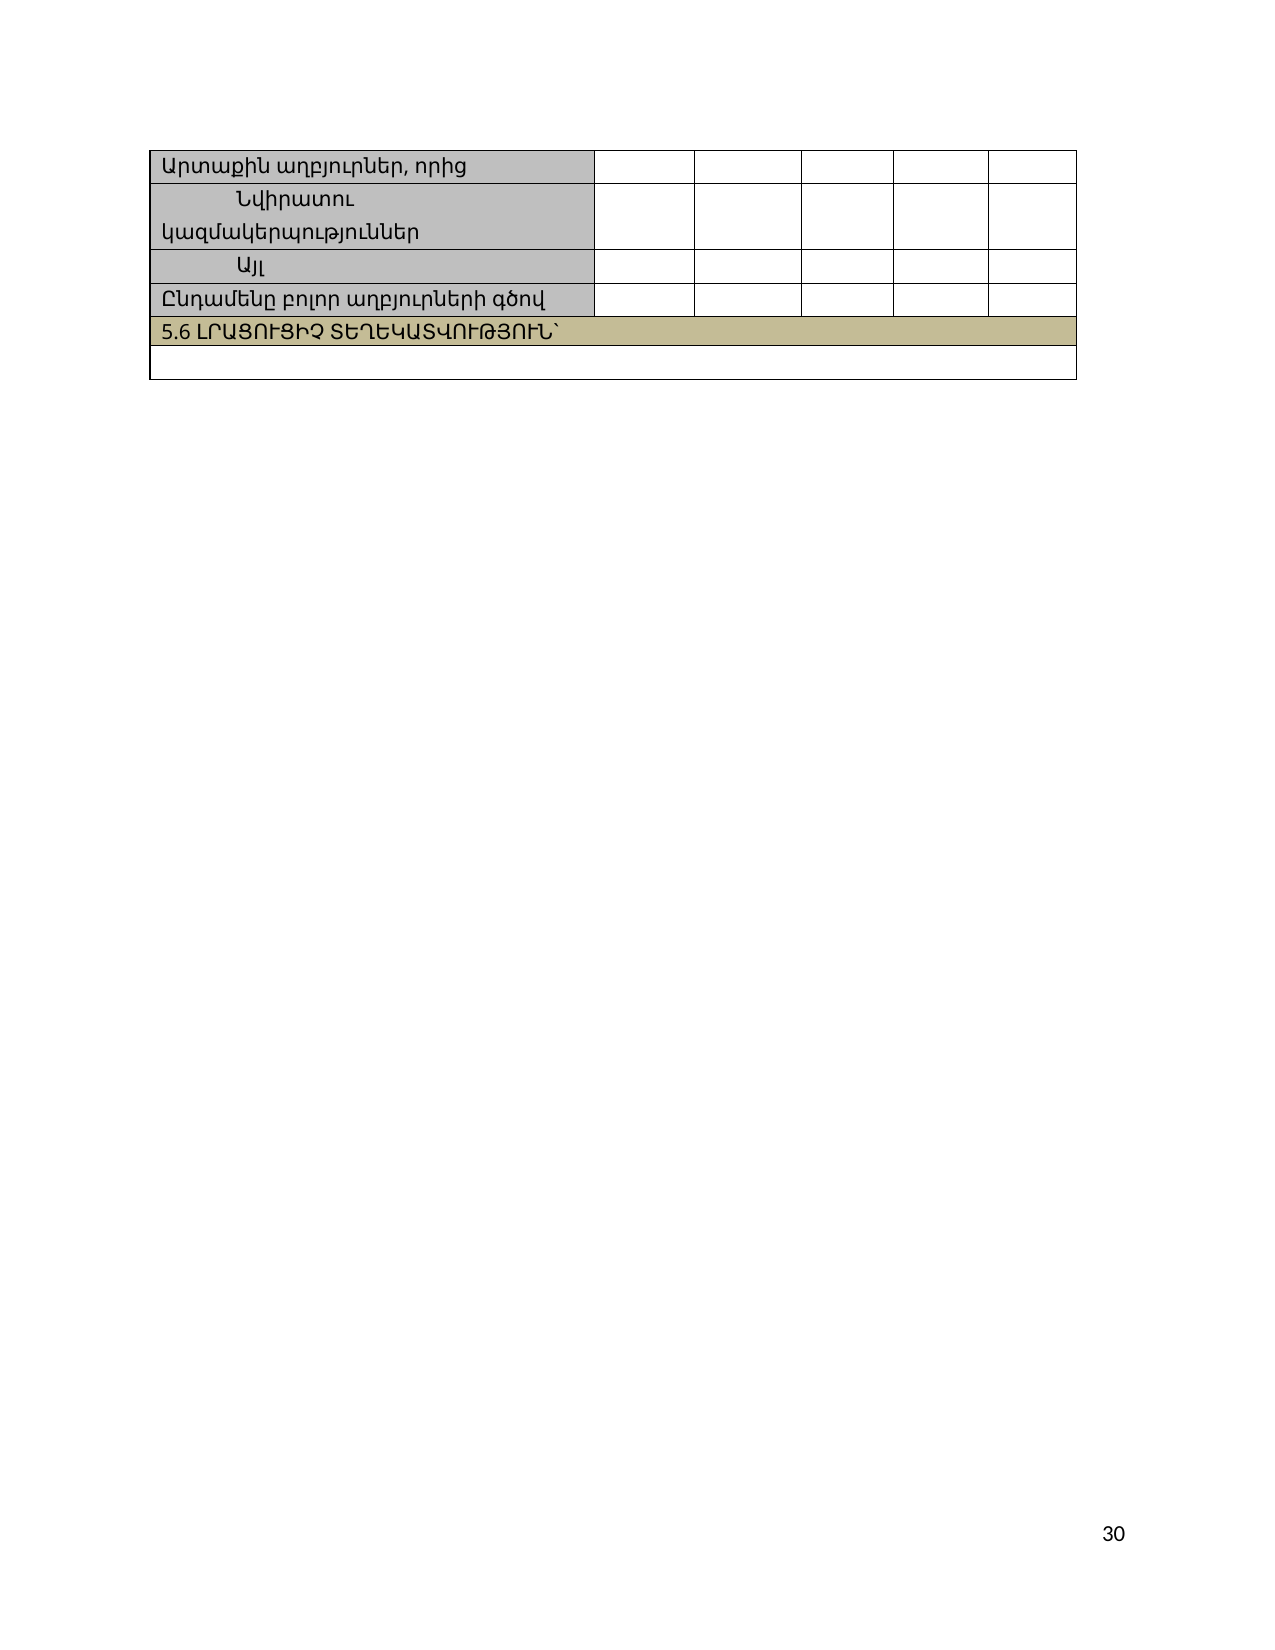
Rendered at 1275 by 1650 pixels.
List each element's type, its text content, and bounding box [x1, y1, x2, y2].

table_cell [595, 184, 694, 249]
table_cell [695, 250, 801, 283]
table_cell Ընդամենը բոլոր աղբյուրների գծով [151, 284, 594, 316]
table_cell [989, 284, 1076, 316]
table_cell [989, 151, 1076, 183]
table_cell [894, 151, 988, 183]
table_cell [695, 184, 801, 249]
table_cell [894, 250, 988, 283]
table_cell [802, 151, 893, 183]
table_cell [894, 184, 988, 249]
table_cell [989, 250, 1076, 283]
table_cell 5.6 ԼՐԱՑՈՒՑԻՉ ՏԵՂԵԿԱՏՎՈՒԹՅՈՒՆ` [151, 317, 1076, 345]
table_cell [695, 151, 801, 183]
table_cell [595, 284, 694, 316]
table_cell [595, 151, 694, 183]
table_cell [151, 346, 1076, 378]
table_cell [802, 184, 893, 249]
table_cell [989, 184, 1076, 249]
table_cell Արտաքին աղբյուրներ, որից [151, 151, 594, 183]
table_cell Այլ [151, 250, 594, 283]
table_cell Նվիրատու կազմակերպություններ [151, 184, 594, 249]
table_cell [695, 284, 801, 316]
table_cell [894, 284, 988, 316]
table_cell [802, 250, 893, 283]
table_cell [595, 250, 694, 283]
table_cell [802, 284, 893, 316]
